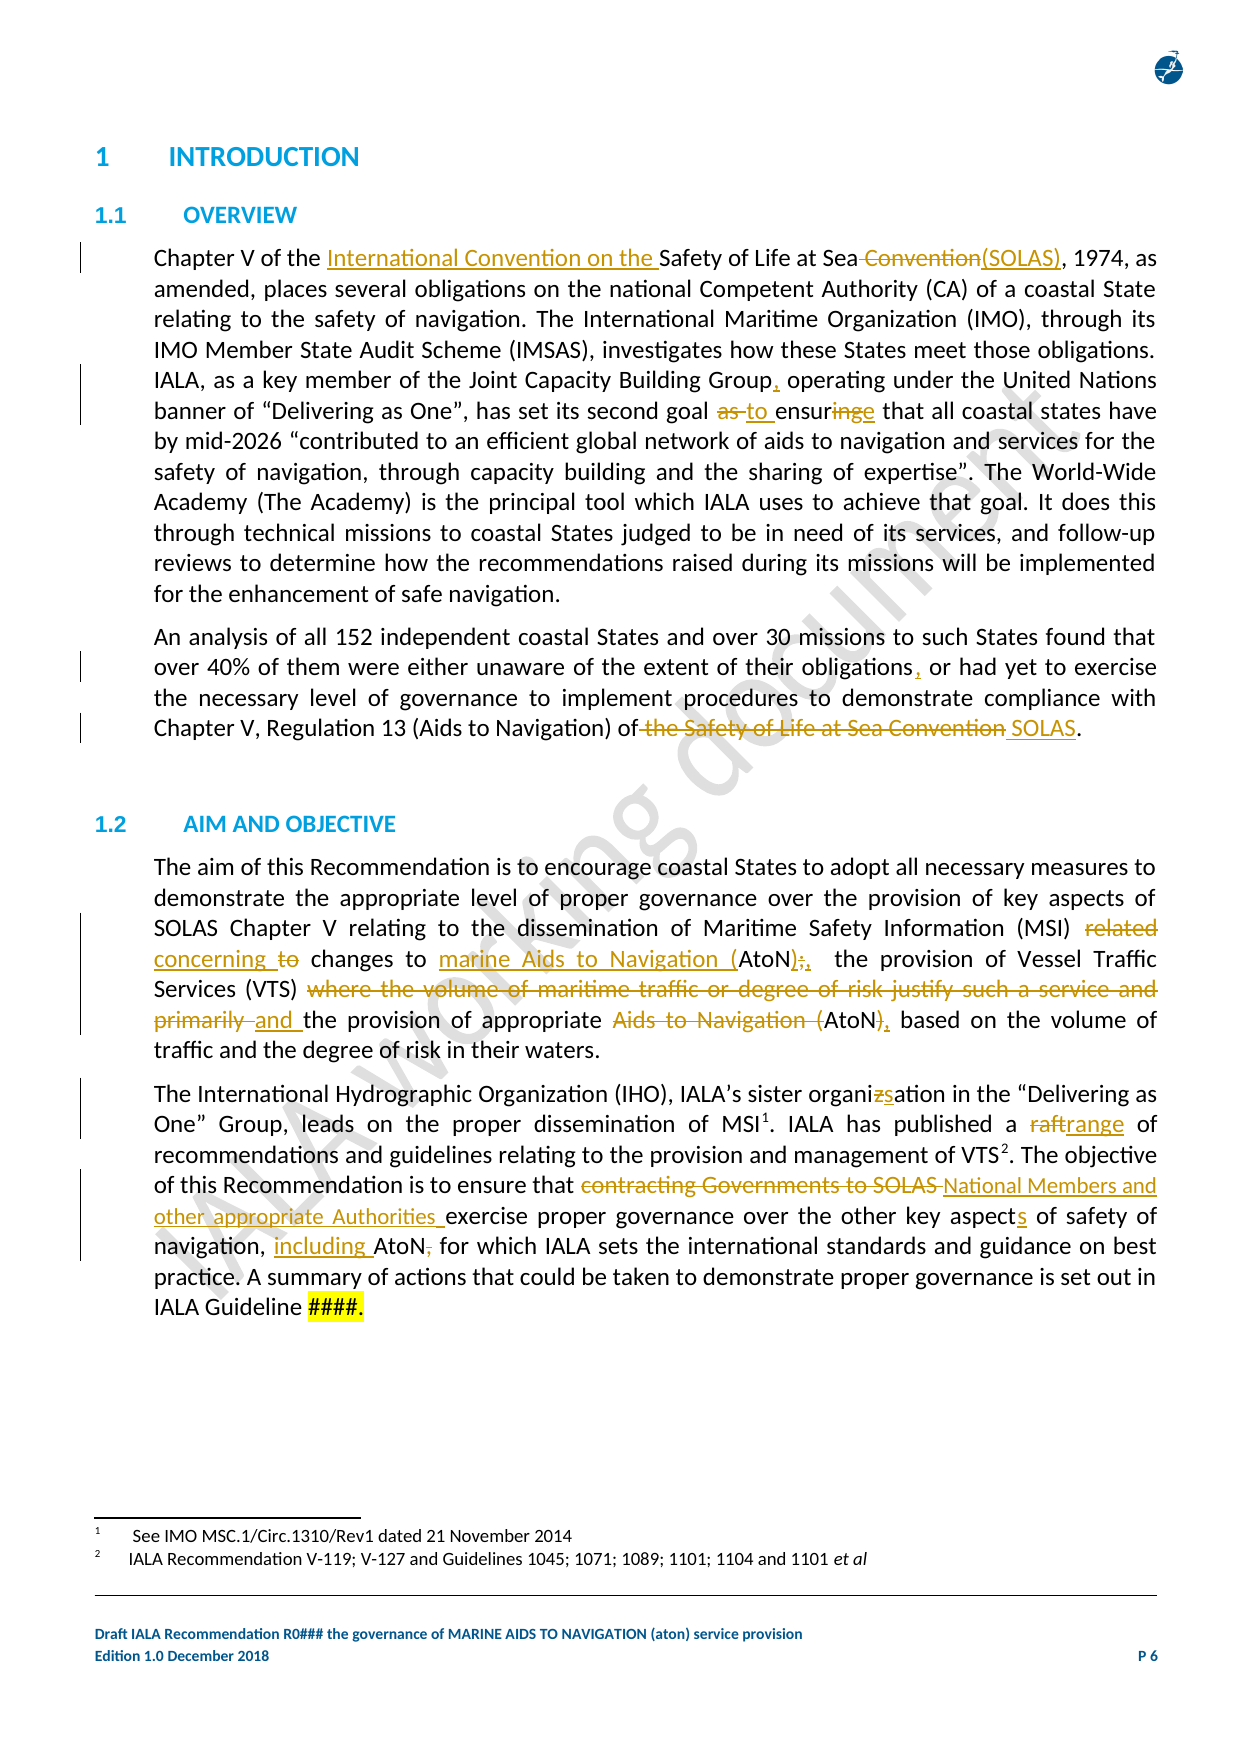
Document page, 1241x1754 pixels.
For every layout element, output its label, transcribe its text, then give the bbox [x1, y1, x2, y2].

text Chapter V of the Safety of Life at Sea, 1974, as amended, places several obligations on the national Competent Authority (CA) of a coastal State relating to the safety of navigation. The International Maritime Organization (IMO), through its IMO Member State Audit Scheme (IMSAS), investigates how these States meet those obligations. IALA, as a key member of the Joint Capacity Building Group operating under the United Nations banner of “Delivering as One”, has set its second goal ensur that all coastal states have by mid-2026 “contributed to an efficient global network of aids to navigation and services for the safety of navigation, through capacity building and the sharing of expertise”. The World-Wide Academy (The Academy) is the principal tool which IALA uses to achieve that goal. It does this through technical missions to coastal States judged to be in need of its services, and follow-up reviews to determine how the recommendations raised during its missions will be implemented for the enhancement of safe navigation. [153, 242, 1157, 608]
picture [1123, 0, 1241, 119]
subtitle Aim and Objective [94, 808, 1157, 839]
text The aim of this Recommendation is to encourage coastal States to adopt all necessary measures to demonstrate the appropriate level of proper governance over the provision of key aspects of SOLAS Chapter V relating to the dissemination of Maritime Safety Information (MSI) changes to AtoN the provision of Vessel Traffic Services (VTS) the provision of appropriate AtoN based on the volume of traffic and the degree of risk in their waters. [153, 852, 1157, 1065]
text The International Hydrographic Organization (IHO), IALA’s sister organiation in the “Delivering as One” Group, leads on the proper dissemination of MSI. IALA has published a of recommendations and guidelines relating to the provision and management of VTS. The objective of this Recommendation is to ensure that exercise proper governance over the other key aspect of safety of navigation, AtoN for which IALA sets the international standards and guidance on best practice. A summary of actions that could be taken to demonstrate proper governance is set out in IALA Guideline ####. [153, 1078, 1157, 1322]
subtitle Overview [94, 199, 1157, 230]
text An analysis of all 152 independent coastal States and over 30 missions to such States found that over 40% of them were either unaware of the extent of their obligations or had yet to exercise the necessary level of governance to implement procedures to demonstrate compliance with Chapter V, Regulation 13 (Aids to Navigation) of. [153, 621, 1157, 743]
subtitle Introduction [94, 138, 1157, 174]
